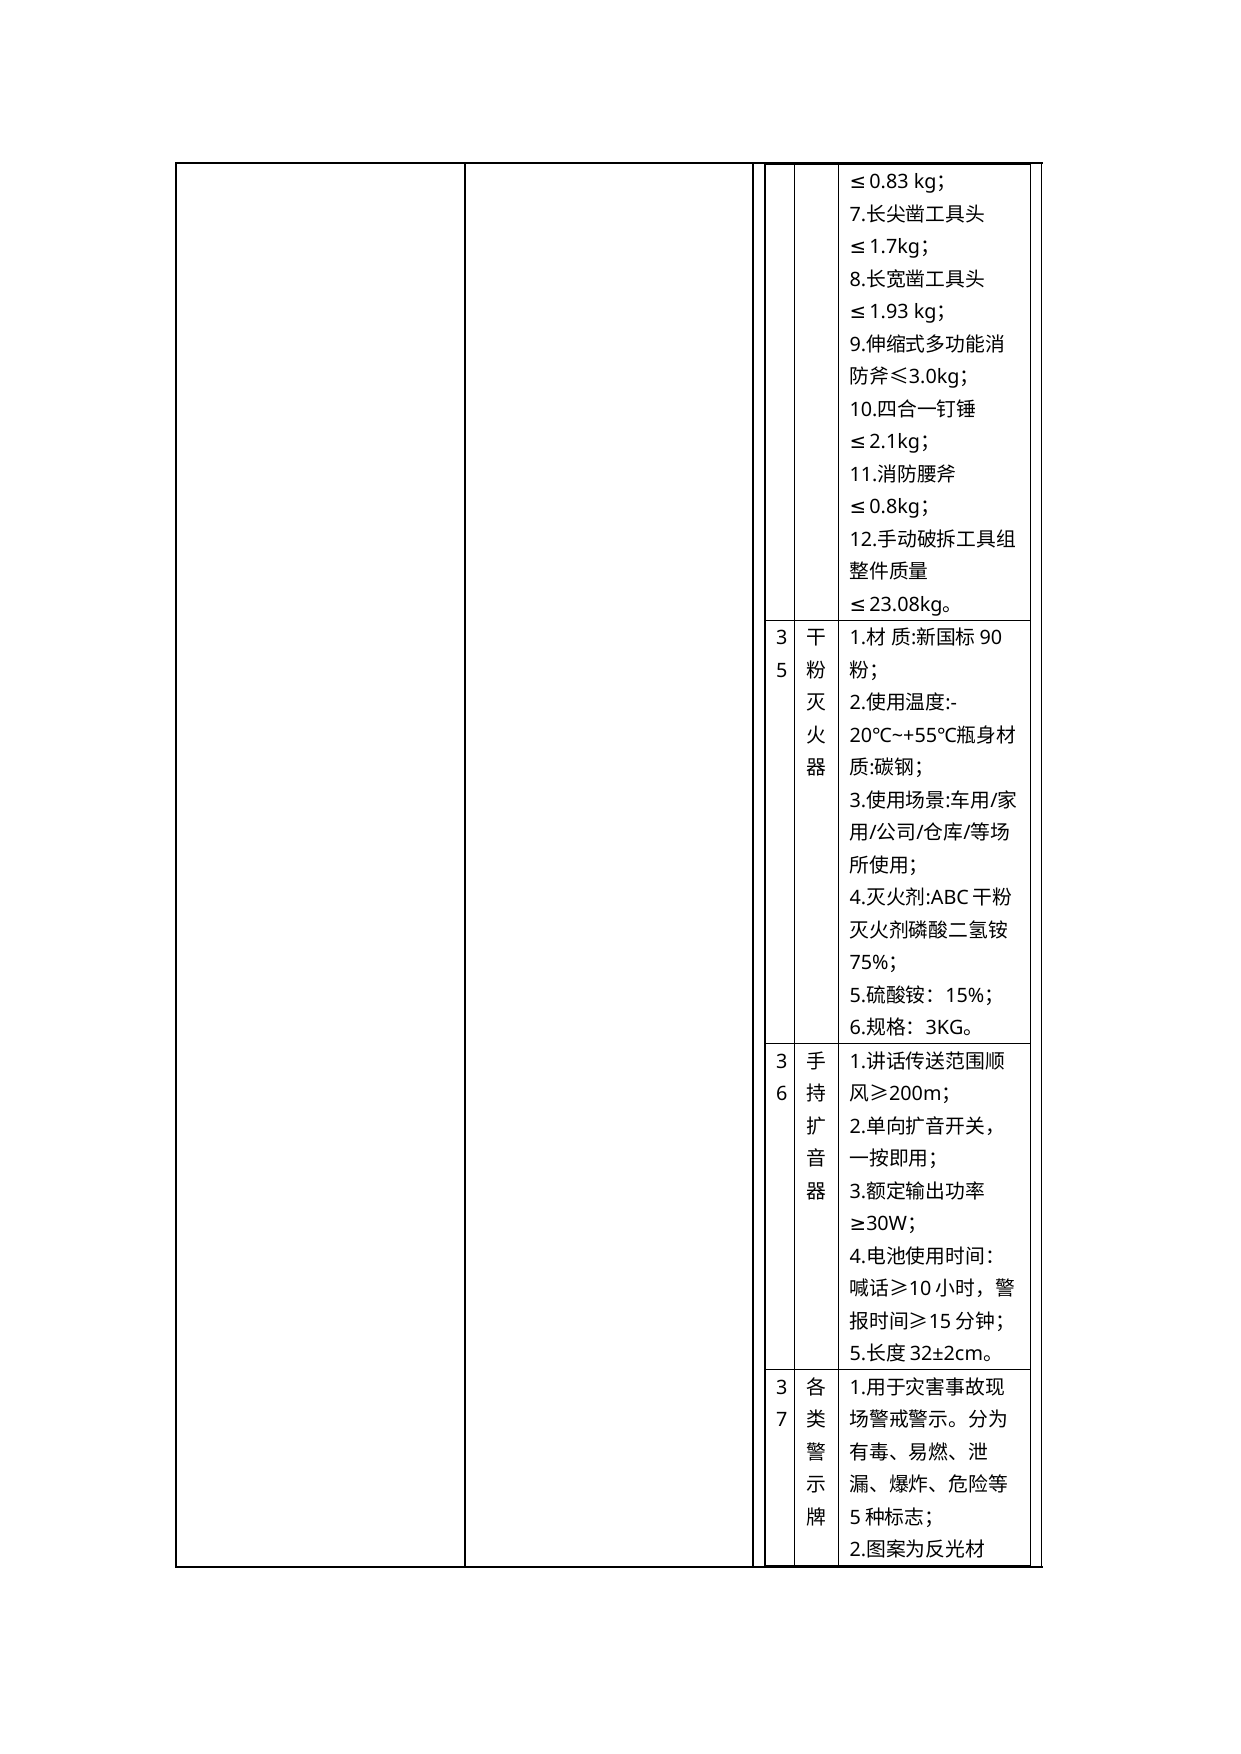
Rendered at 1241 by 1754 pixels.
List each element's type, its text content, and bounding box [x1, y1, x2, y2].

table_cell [839, 1044, 1030, 1369]
table_cell 1 [177, 164, 464, 1566]
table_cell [795, 165, 838, 620]
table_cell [839, 1370, 1030, 1565]
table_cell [1031, 164, 1041, 1566]
table_cell 一、采购设备清单 二、详细技术要求 注：本包正压式空气呼吸器、单人自携式潜水装具为核心产品。 [839, 621, 1030, 1043]
table_cell 一、采购设备清单 二、详细技术要求 注：本包正压式空气呼吸器、单人自携式潜水装具为核心产品。 [766, 621, 794, 1043]
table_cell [795, 1370, 838, 1565]
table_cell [795, 1044, 838, 1369]
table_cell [766, 1370, 794, 1565]
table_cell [839, 165, 1030, 620]
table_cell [766, 165, 794, 620]
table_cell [766, 1044, 794, 1369]
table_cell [754, 164, 764, 1566]
table_cell [466, 164, 752, 1566]
table_cell 一、采购设备清单 二、详细技术要求 注：本包正压式空气呼吸器、单人自携式潜水装具为核心产品。 [795, 621, 838, 1043]
